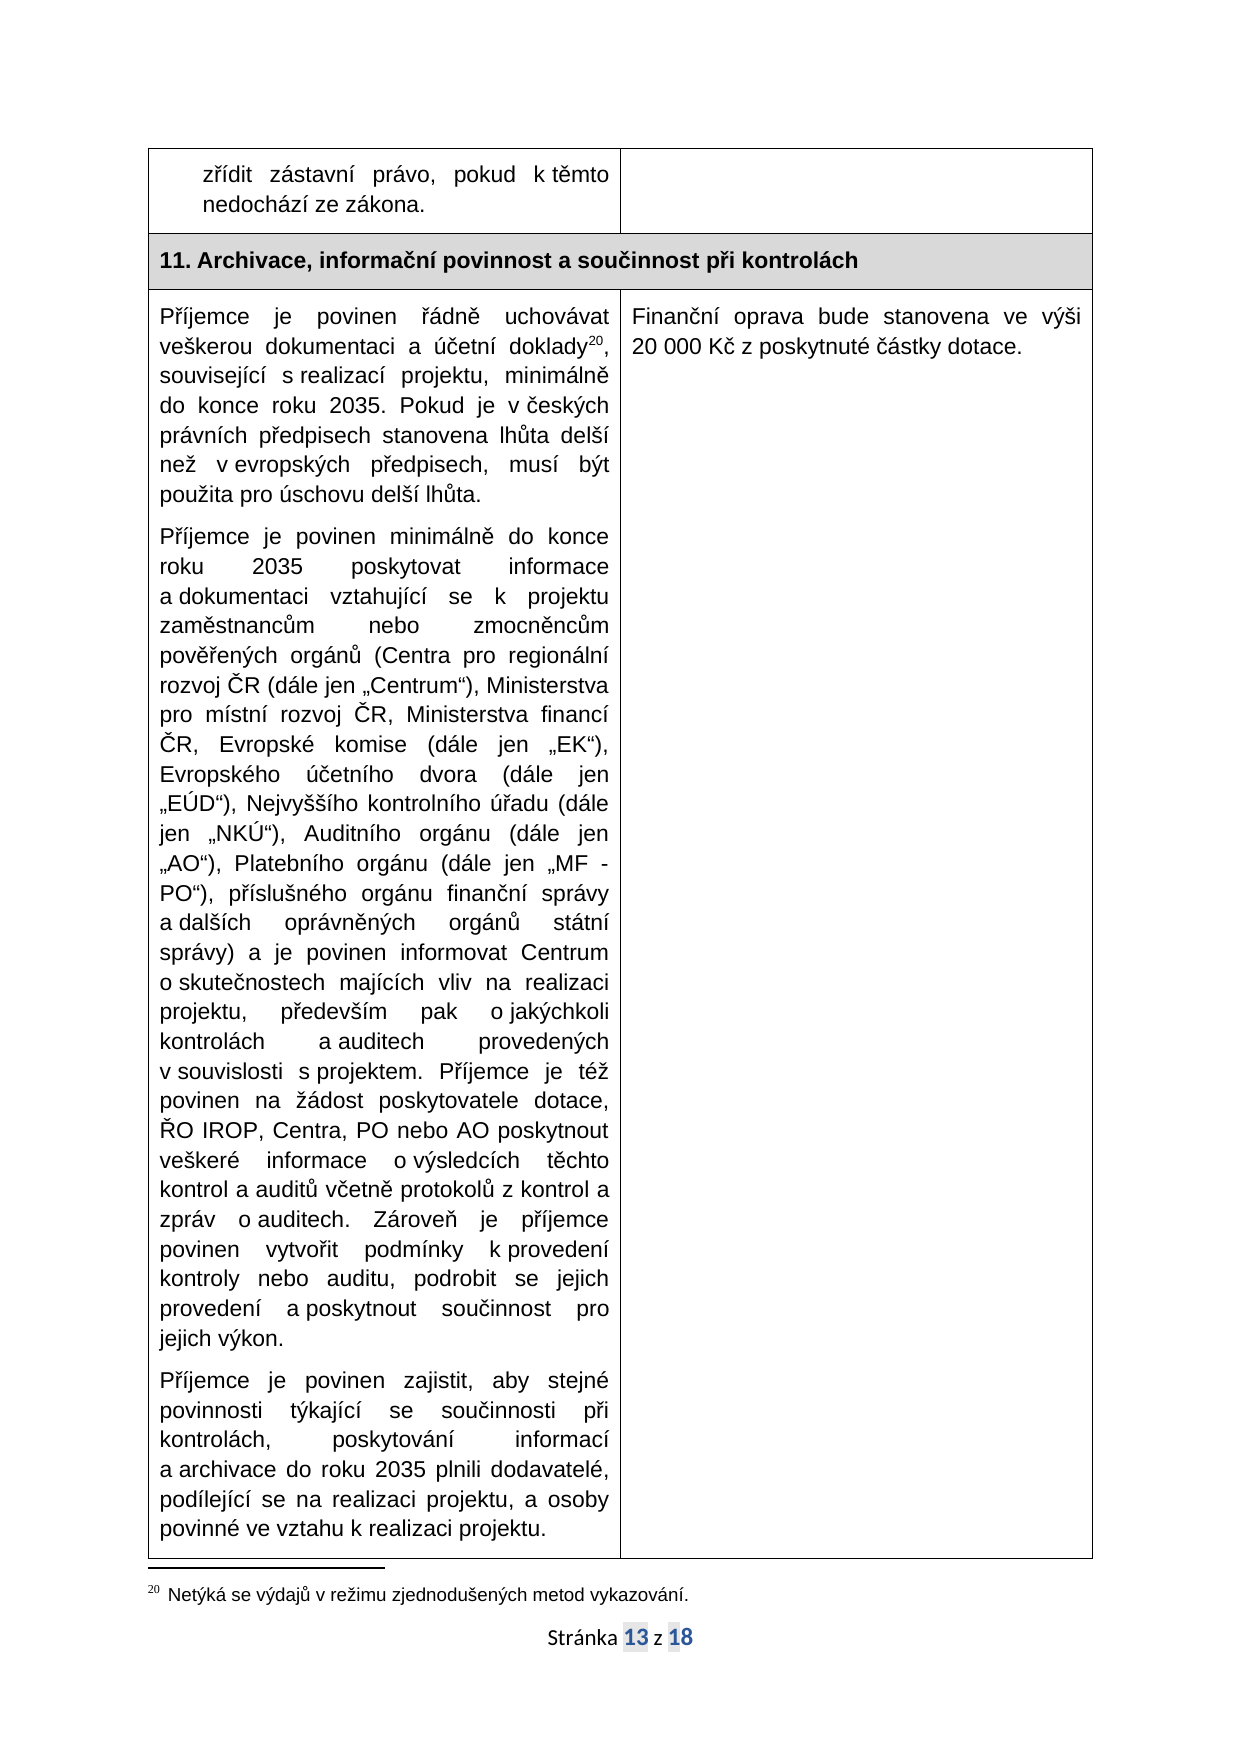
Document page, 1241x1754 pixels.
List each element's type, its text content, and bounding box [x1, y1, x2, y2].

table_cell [621, 149, 1092, 233]
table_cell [621, 290, 1092, 1558]
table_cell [149, 149, 620, 233]
table_cell Příjemce je povinen řádně uchovávat veškerou dokumentaci a účetní doklady, související s realizací projektu, minimálně do konce roku 2035. Pokud je v českých právních předpisech stanovena lhůta delší než v evropských předpisech, musí být použita pro úschovu delší lhůta. Příjemce je povinen minimálně do konce roku 2035 poskytovat informace a dokumentaci vztahující se k projektu zaměstnancům nebo zmocněncům pověřených orgánů (Centra pro regionální rozvoj ČR (dále jen „Centrum“), Ministerstva pro místní rozvoj ČR, Ministerstva financí ČR, Evropské komise (dále jen „EK“), Evropského účetního dvora (dále jen „EÚD“), Nejvyššího kontrolního úřadu (dále jen „NKÚ“), Auditního orgánu (dále jen „AO“), Platebního orgánu (dále jen „MF - PO“), příslušného orgánu finanční správy a dalších oprávněných orgánů státní správy) a je povinen informovat Centrum o skutečnostech majících vliv na realizaci projektu, především pak o jakýchkoli kontrolách a auditech provedených v souvislosti s projektem. Příjemce je též povinen na žádost poskytovatele dotace, ŘO IROP, Centra, PO nebo AO poskytnout veškeré informace o výsledcích těchto kontrol a auditů včetně protokolů z kontrol a zpráv o auditech. Zároveň je příjemce povinen vytvořit podmínky k provedení kontroly nebo auditu, podrobit se jejich provedení a poskytnout součinnost pro jejich výkon. Příjemce je povinen zajistit, aby stejné povinnosti týkající se součinnosti při kontrolách, poskytování informací a archivace do roku 2035 plnili dodavatelé, podílející se na realizaci projektu, a osoby povinné ve vztahu k realizaci projektu. [149, 290, 620, 1558]
table_cell Archivace, informační povinnost a součinnost při kontrolách [149, 234, 1092, 289]
